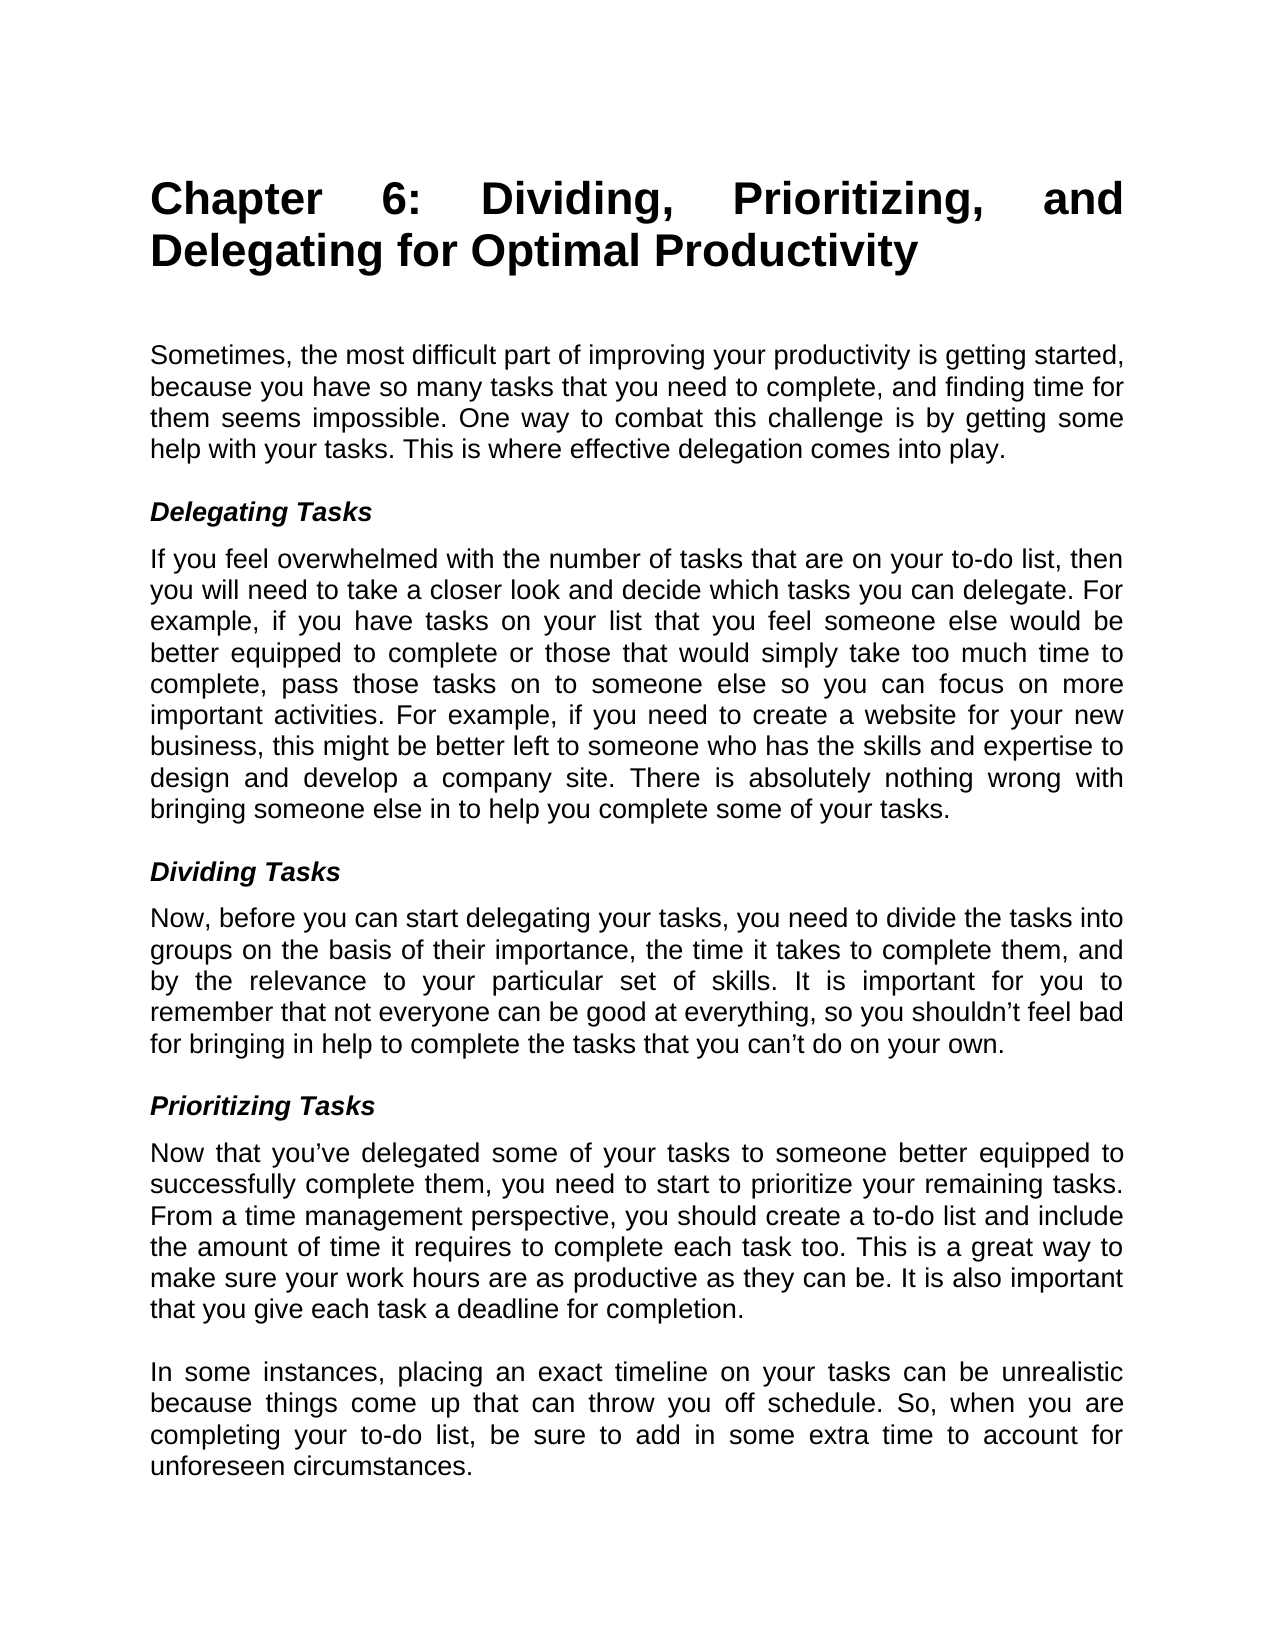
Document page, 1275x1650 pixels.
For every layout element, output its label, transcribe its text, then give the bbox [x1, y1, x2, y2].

text Now, before you can start delegating your tasks, you need to divide the tasks into groups on the basis of their importance, the time it takes to complete them, and by the relevance to your particular set of skills. It is important for you to remember that not everyone can be good at everything, so you shouldn’t feel bad [150, 902, 1125, 1027]
subtitle Chapter 6: Dividing, Prioritizing, and Delegating for Optimal Productivity [150, 171, 1125, 277]
text Dividing Tasks [150, 856, 1125, 887]
text for bringing in help to complete the tasks that you can’t do on your own. [150, 1028, 1125, 1059]
text Sometimes, the most difficult part of improving your productivity is getting started, because you have so many tasks that you need to complete, and finding time for them seems impossible. One way to combat this challenge is by getting some help with your tasks. This is where effective delegation comes into play. [150, 339, 1125, 464]
text In some instances, placing an exact timeline on your tasks can be unrealistic because things come up that can throw you off schedule. So, when you are completing your to-do list, be sure to add in some extra time to account for unforeseen circumstances. [150, 1356, 1125, 1481]
text Now that you’ve delegated some of your tasks to someone better equipped to successfully complete them, you need to start to prioritize your remaining tasks. From a time management perspective, you should create a to-do list and include the amount of time it requires to complete each task too. This is a great way to make sure your work hours are as productive as they can be. It is also important that you give each task a deadline for completion. [150, 1137, 1125, 1325]
text If you feel overwhelmed with the number of tasks that are on your to-do list, then you will need to take a closer look and decide which tasks you can delegate. For example, if you have tasks on your list that you feel someone else would be better equipped to complete or those that would simply take too much time to complete, pass those tasks on to someone else so you can focus on more important activities. For example, if you need to create a website for your new business, this might be better left to someone who has the skills and expertise to design and develop a company site. There is absolutely nothing wrong with bringing someone else in to help you complete some of your tasks. [150, 543, 1125, 824]
text Prioritizing Tasks [150, 1090, 1125, 1122]
text Delegating Tasks [150, 496, 1125, 527]
